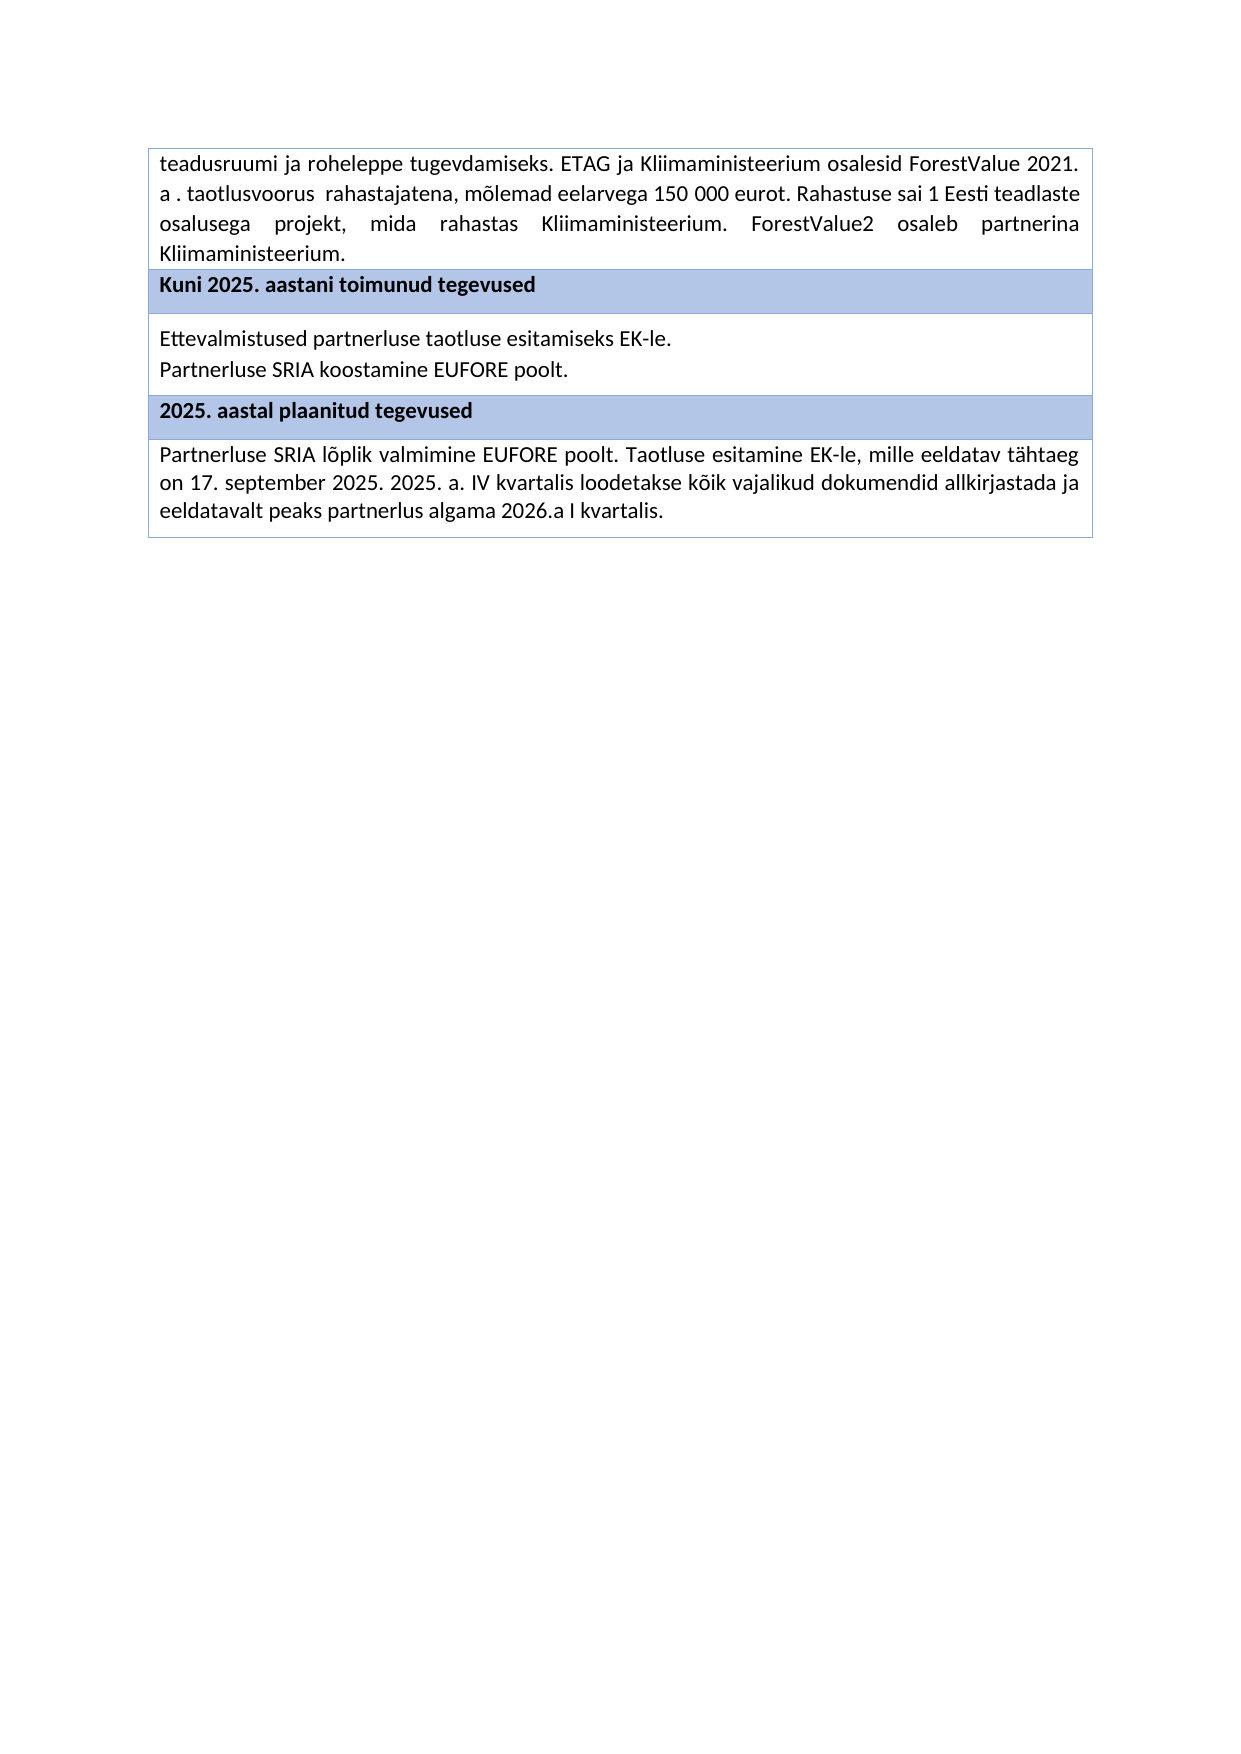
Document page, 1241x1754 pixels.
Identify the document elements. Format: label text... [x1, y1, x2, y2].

table_cell Partnerluse SRIA lõplik valmimine EUFORE poolt. Taotluse esitamine EK-le, mille eeldatav tähtaeg on 17. september 2025. 2025. a. IV kvartalis loodetakse kõik vajalikud dokumendid allkirjastada ja eeldatavalt peaks partnerlus algama 2026.a I kvartalis. [149, 440, 1092, 537]
table_cell 2025. aastal plaanitud tegevused [149, 396, 1092, 439]
table_cell Ettevalmistused partnerluse taotluse esitamiseks EK-le. Partnerluse SRIA koostamine EUFORE poolt. [149, 314, 1092, 395]
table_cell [149, 149, 1092, 269]
table_cell Kuni 2025. aastani toimunud tegevused [149, 270, 1092, 313]
